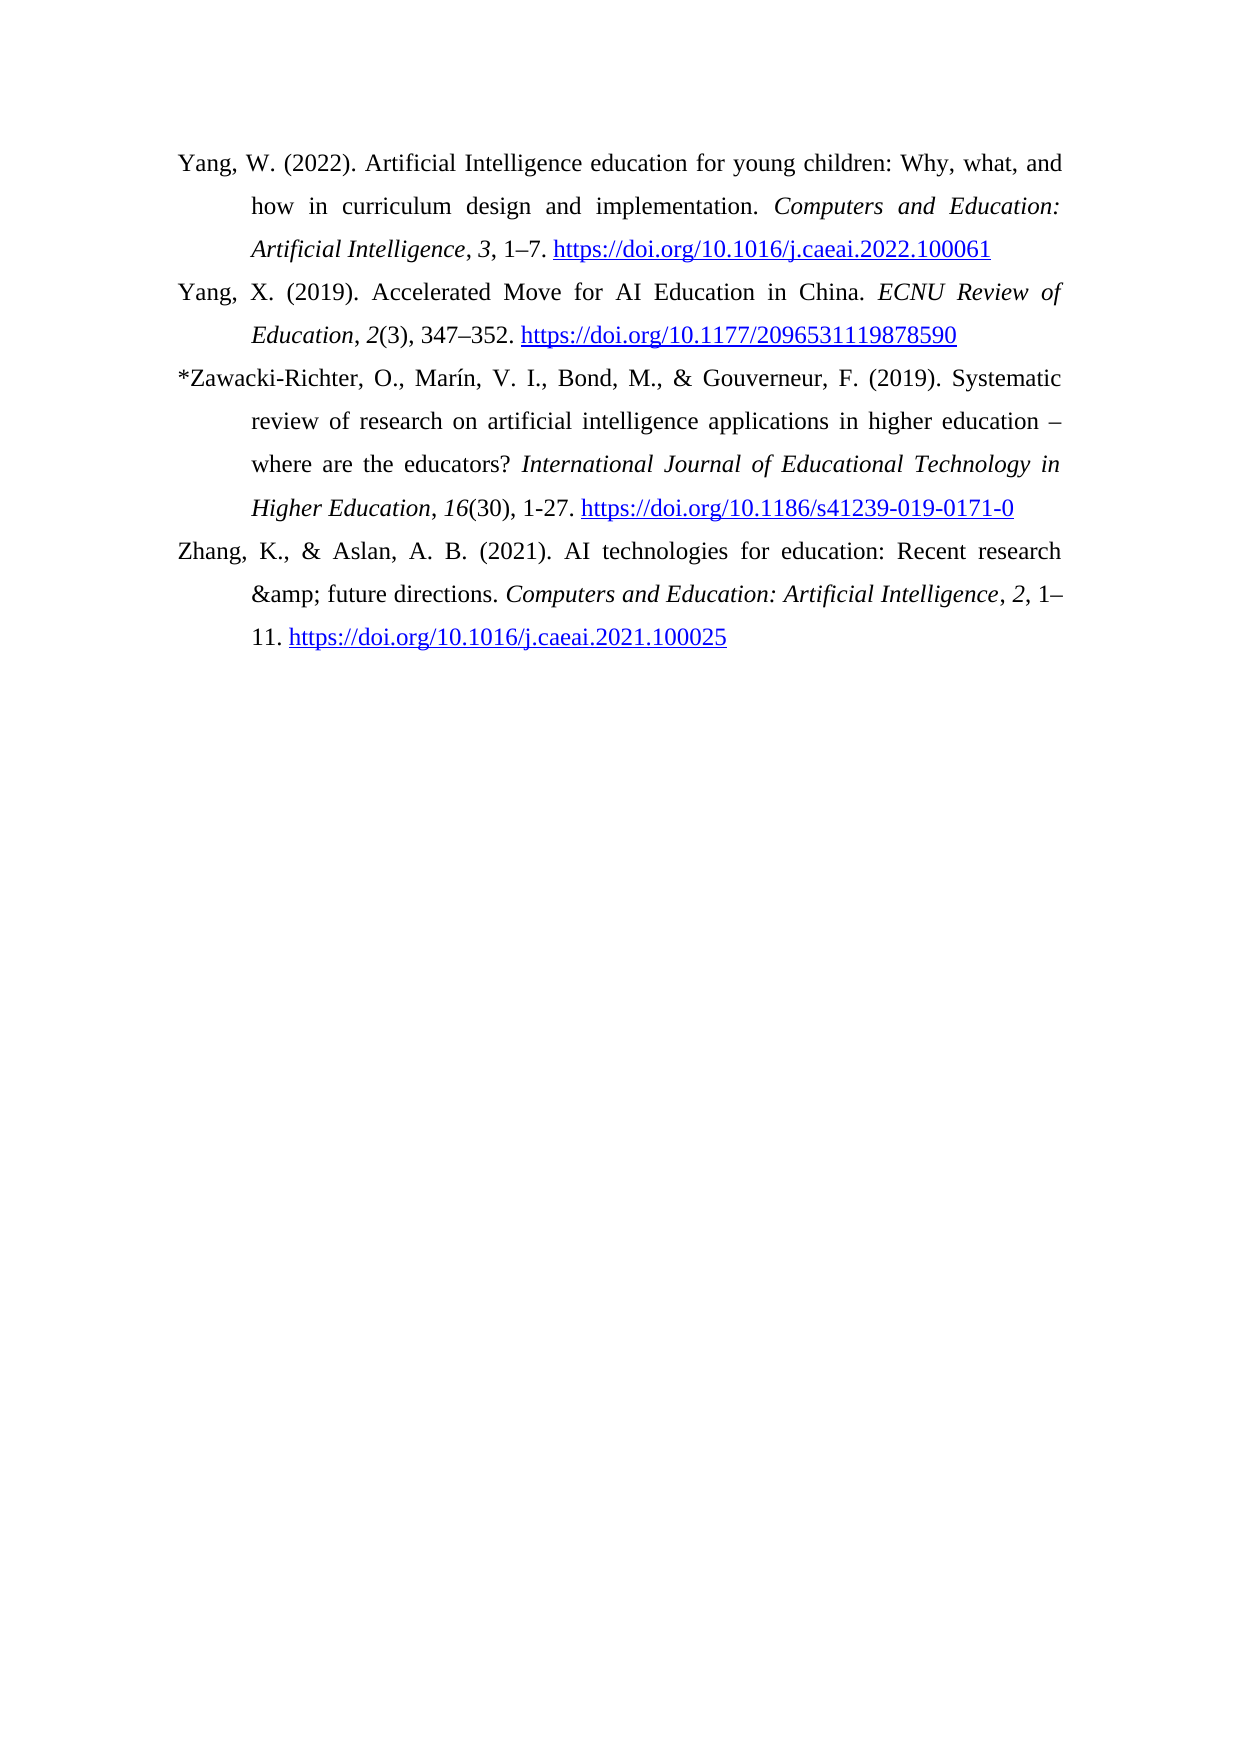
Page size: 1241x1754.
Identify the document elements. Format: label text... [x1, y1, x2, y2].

text Yang, X. (2019). Accelerated Move for AI Education in China. ECNU Review of Education, 2(3), 347–352. https://doi.org/10.1177/2096531119878590 [177, 277, 1063, 349]
text Zhang, K., & Aslan, A. B. (2021). AI technologies for education: Recent research &amp; future directions. Computers and Education: Artificial Intelligence, 2, 1–11. https://doi.org/10.1016/j.caeai.2021.100025 [177, 536, 1063, 651]
text *Zawacki-Richter, O., Marín, V. I., Bond, M., & Gouverneur, F. (2019). Systematic review of research on artificial intelligence applications in higher education – where are the educators? International Journal of Educational Technology in Higher Education, 16(30), 1-27. https://doi.org/10.1186/s41239-019-0171-0 [177, 363, 1063, 521]
text Yang, W. (2022). Artificial Intelligence education for young children: Why, what, and how in curriculum design and implementation. Computers and Education: Artificial Intelligence, 3, 1–7. https://doi.org/10.1016/j.caeai.2022.100061 [177, 148, 1063, 263]
